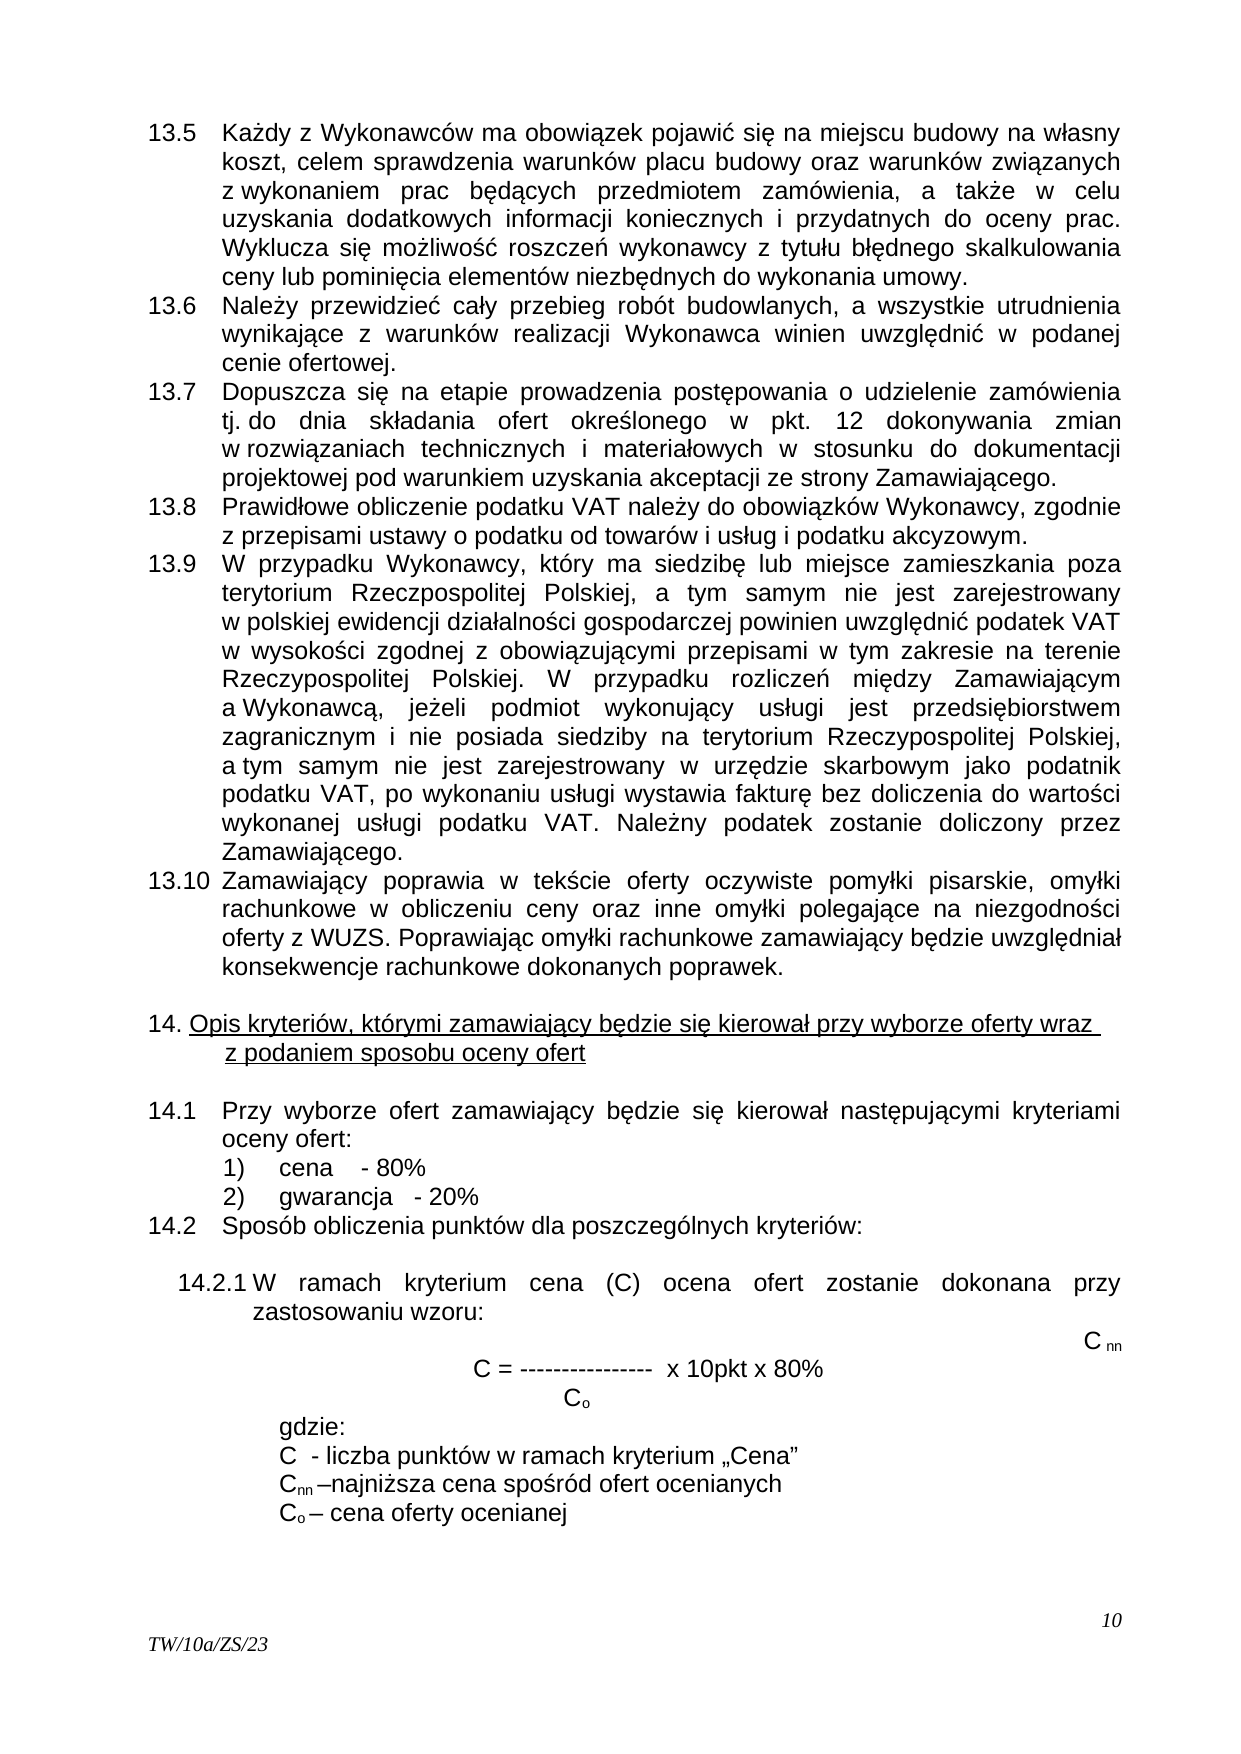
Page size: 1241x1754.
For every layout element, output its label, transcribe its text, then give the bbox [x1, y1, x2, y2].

list Sposób obliczenia punktów dla poszczególnych kryteriów: [148, 1211, 1122, 1239]
list W ramach kryterium cena (C) ocena ofert zostanie dokonana przy zastosowaniu wzoru: [177, 1268, 1122, 1326]
list gwarancja - 20% [223, 1182, 1122, 1211]
text Cnn –najniższa cena spośród ofert ocenianych [279, 1469, 1122, 1498]
list cena - 80% [223, 1153, 1122, 1182]
list Prawidłowe obliczenie podatku VAT należy do obowiązków Wykonawcy, zgodnie z przepisami ustawy o podatku od towarów i usług i podatku akcyzowym. [148, 492, 1122, 549]
text C - liczba punktów w ramach kryterium „Cena” [279, 1441, 1122, 1469]
list Należy przewidzieć cały przebieg robót budowlanych, a wszystkie utrudnienia wynikające z warunków realizacji Wykonawca winien uwzględnić w podanej cenie ofertowej. [148, 291, 1122, 377]
text Cnn C = ---------------- x 10pkt x 80% [279, 1326, 1122, 1383]
text Co [279, 1383, 1122, 1412]
list W przypadku Wykonawcy, który ma siedzibę lub miejsce zamieszkania poza terytorium Rzeczpospolitej Polskiej, a tym samym nie jest zarejestrowany w polskiej ewidencji działalności gospodarczej powinien uwzględnić podatek VAT w wysokości zgodnej z obowiązującymi przepisami w tym zakresie na terenie Rzeczypospolitej Polskiej. W przypadku rozliczeń między Zamawiającym a Wykonawcą, jeżeli podmiot wykonujący usługi jest przedsiębiorstwem zagranicznym i nie posiada siedziby na terytorium Rzeczypospolitej Polskiej, a tym samym nie jest zarejestrowany w urzędzie skarbowym jako podatnik podatku VAT, po wykonaniu usługi wystawia fakturę bez doliczenia do wartości wykonanej usługi podatku VAT. Należny podatek zostanie doliczony przez Zamawiającego. [148, 549, 1122, 866]
list Dopuszcza się na etapie prowadzenia postępowania o udzielenie zamówienia tj. do dnia składania ofert określonego w pkt. 12 dokonywania zmian w rozwiązaniach technicznych i materiałowych w stosunku do dokumentacji projektowej pod warunkiem uzyskania akceptacji ze strony Zamawiającego. [148, 377, 1122, 492]
list Przy wyborze ofert zamawiający będzie się kierował następującymi kryteriami oceny ofert: [148, 1096, 1122, 1153]
list Opis kryteriów, którymi zamawiający będzie się kierował przy wyborze oferty wraz z podaniem sposobu oceny ofert [148, 1009, 1122, 1067]
text gdzie: [279, 1412, 1122, 1441]
text Co – cena oferty ocenianej [279, 1498, 1122, 1527]
list Zamawiający poprawia w tekście oferty oczywiste pomyłki pisarskie, omyłki rachunkowe w obliczeniu ceny oraz inne omyłki polegające na niezgodności oferty z WUZS. Poprawiając omyłki rachunkowe zamawiający będzie uwzględniał konsekwencje rachunkowe dokonanych poprawek. [148, 866, 1122, 981]
list Każdy z Wykonawców ma obowiązek pojawić się na miejscu budowy na własny koszt, celem sprawdzenia warunków placu budowy oraz warunków związanych z wykonaniem prac będących przedmiotem zamówienia, a także w celu uzyskania dodatkowych informacji koniecznych i przydatnych do oceny prac. Wyklucza się możliwość roszczeń wykonawcy z tytułu błędnego skalkulowania ceny lub pominięcia elementów niezbędnych do wykonania umowy. [148, 118, 1122, 291]
